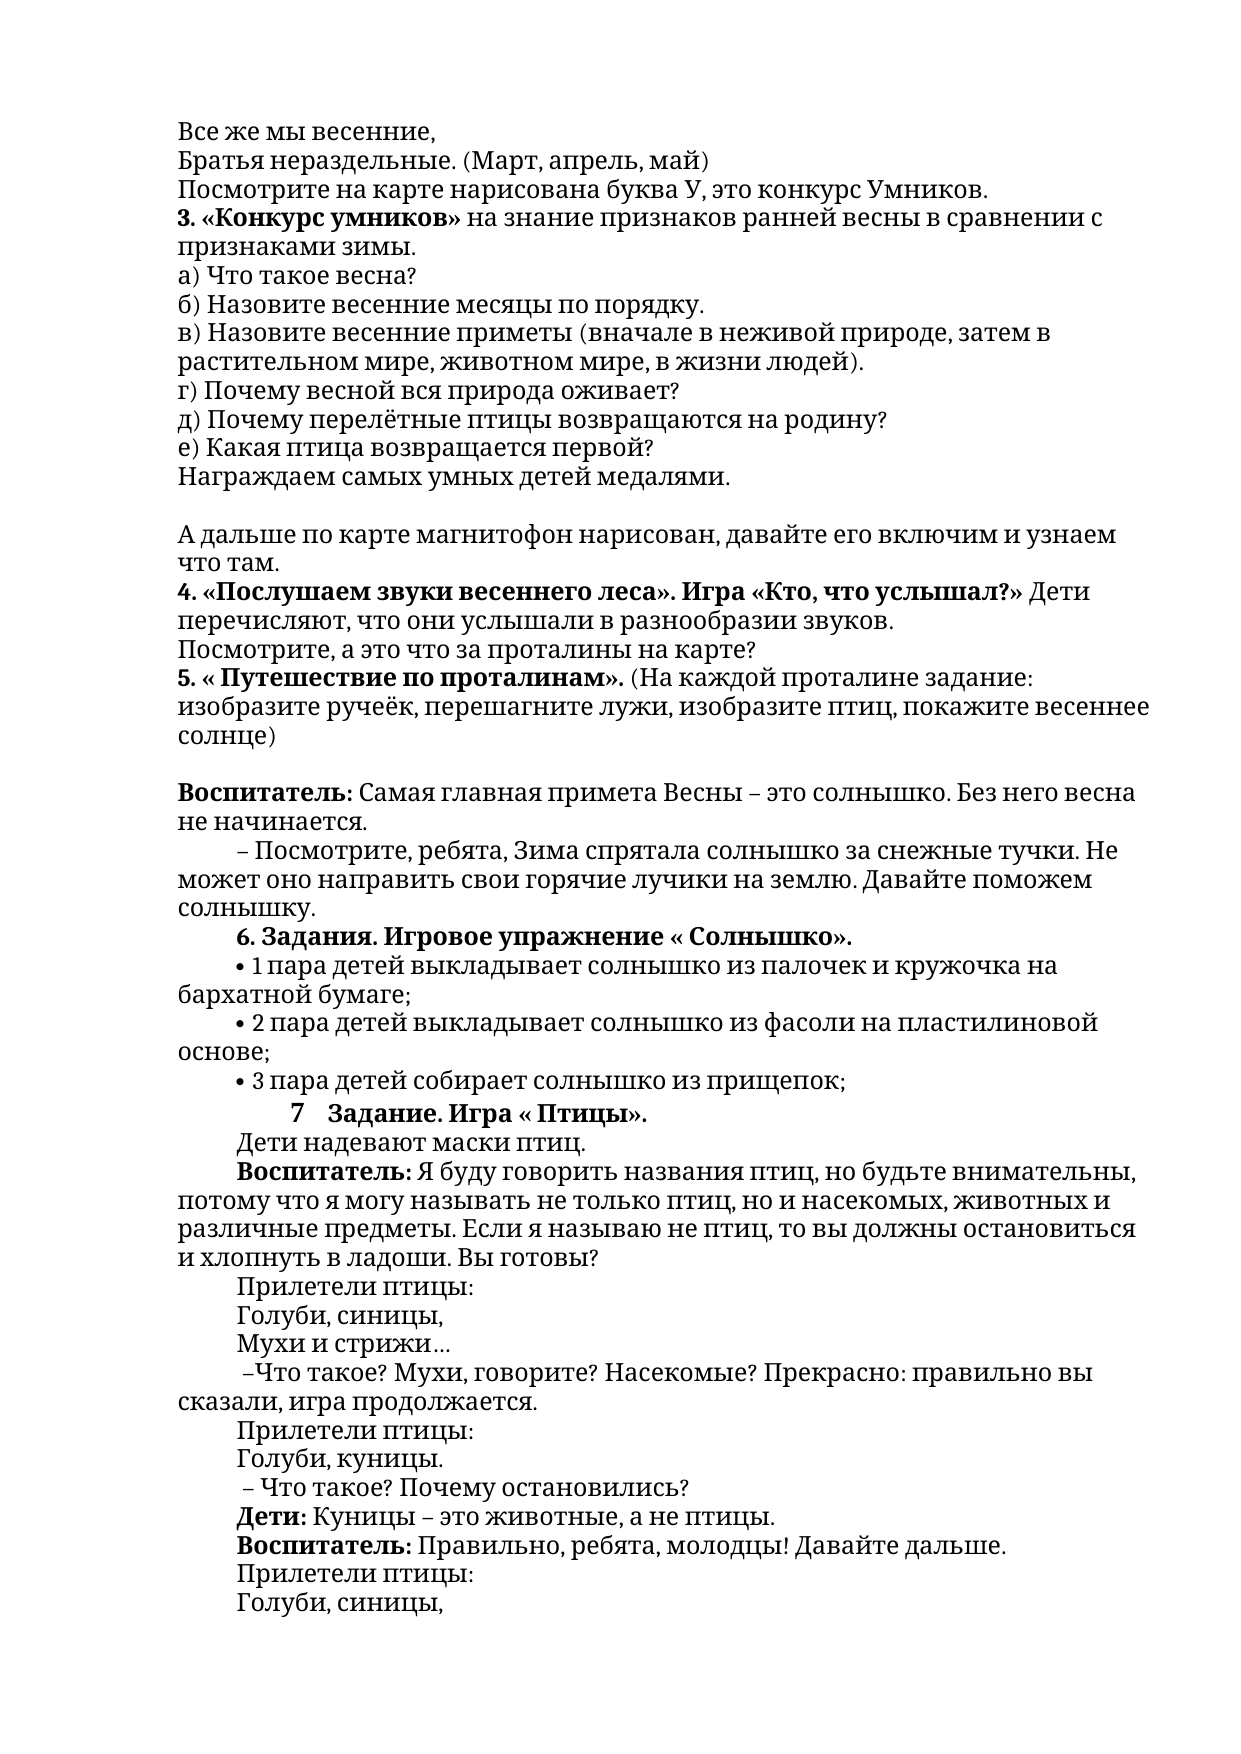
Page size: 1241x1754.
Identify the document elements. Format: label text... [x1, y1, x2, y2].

text Воспитатель: Я буду говорить названия птиц, но будьте внимательны, потому что я могу называть не только птиц, но и насекомых, животных и различные предметы. Если я называю не птиц, то вы должны остановиться и хлопнуть в ладоши. Вы готовы? [177, 1158, 1152, 1273]
text – Что такое? Почему остановились? [177, 1474, 1152, 1503]
text Голуби, синицы, [177, 1589, 1152, 1618]
list Задание. Игра « Птицы». [290, 1096, 1152, 1129]
text Прилетели птицы: [177, 1273, 1152, 1302]
text Голуби, куницы. [177, 1445, 1152, 1474]
text Дети: Куницы – это животные, а не птицы. [177, 1503, 1152, 1532]
text 6. Задания. Игровое упражнение « Солнышко». [236, 923, 1152, 952]
text Голуби, синицы, [177, 1302, 1152, 1330]
text А дальше по карте магнитофон нарисован, давайте его включим и узнаем что там. 4. «Послушаем звуки весеннего леса». Игра «Кто, что услышал?» Дети перечисляют, что они услышали в разнообразии звуков. Посмотрите, а это что за проталины на карте? 5. « Путешествие по проталинам». (На каждой проталине задание: изобразите ручеёк, перешагните лужи, изобразите птиц, покажите весеннее солнце) Воспитатель: Самая главная примета Весны – это солнышко. Без него весна не начинается. [177, 521, 1152, 837]
list 2 пара детей выкладывает солнышко из фасоли на пластилиновой основе; [177, 1009, 1152, 1067]
text Мухи и стрижи… [177, 1330, 1152, 1359]
text Воспитатель: Правильно, ребята, молодцы! Давайте дальше. [177, 1532, 1152, 1560]
text Прилетели птицы: [177, 1417, 1152, 1445]
text –Что такое? Мухи, говорите? Насекомые? Прекрасно: правильно вы сказали, игра продолжается. [177, 1359, 1152, 1417]
text Прилетели птицы: [177, 1560, 1152, 1589]
text Дети надевают маски птиц. [177, 1129, 1152, 1158]
list 1 пара детей выкладывает солнышко из палочек и кружочка на бархатной бумаге; [177, 952, 1152, 1009]
text Награждаем самых умных детей медалями. [177, 463, 1152, 521]
text – Посмотрите, ребята, Зима спрятала солнышко за снежные тучки. Не может оно направить свои горячие лучики на землю. Давайте поможем солнышку. [177, 837, 1152, 923]
list 3 пара детей собирает солнышко из прищепок; [177, 1067, 1152, 1096]
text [177, 118, 1152, 463]
